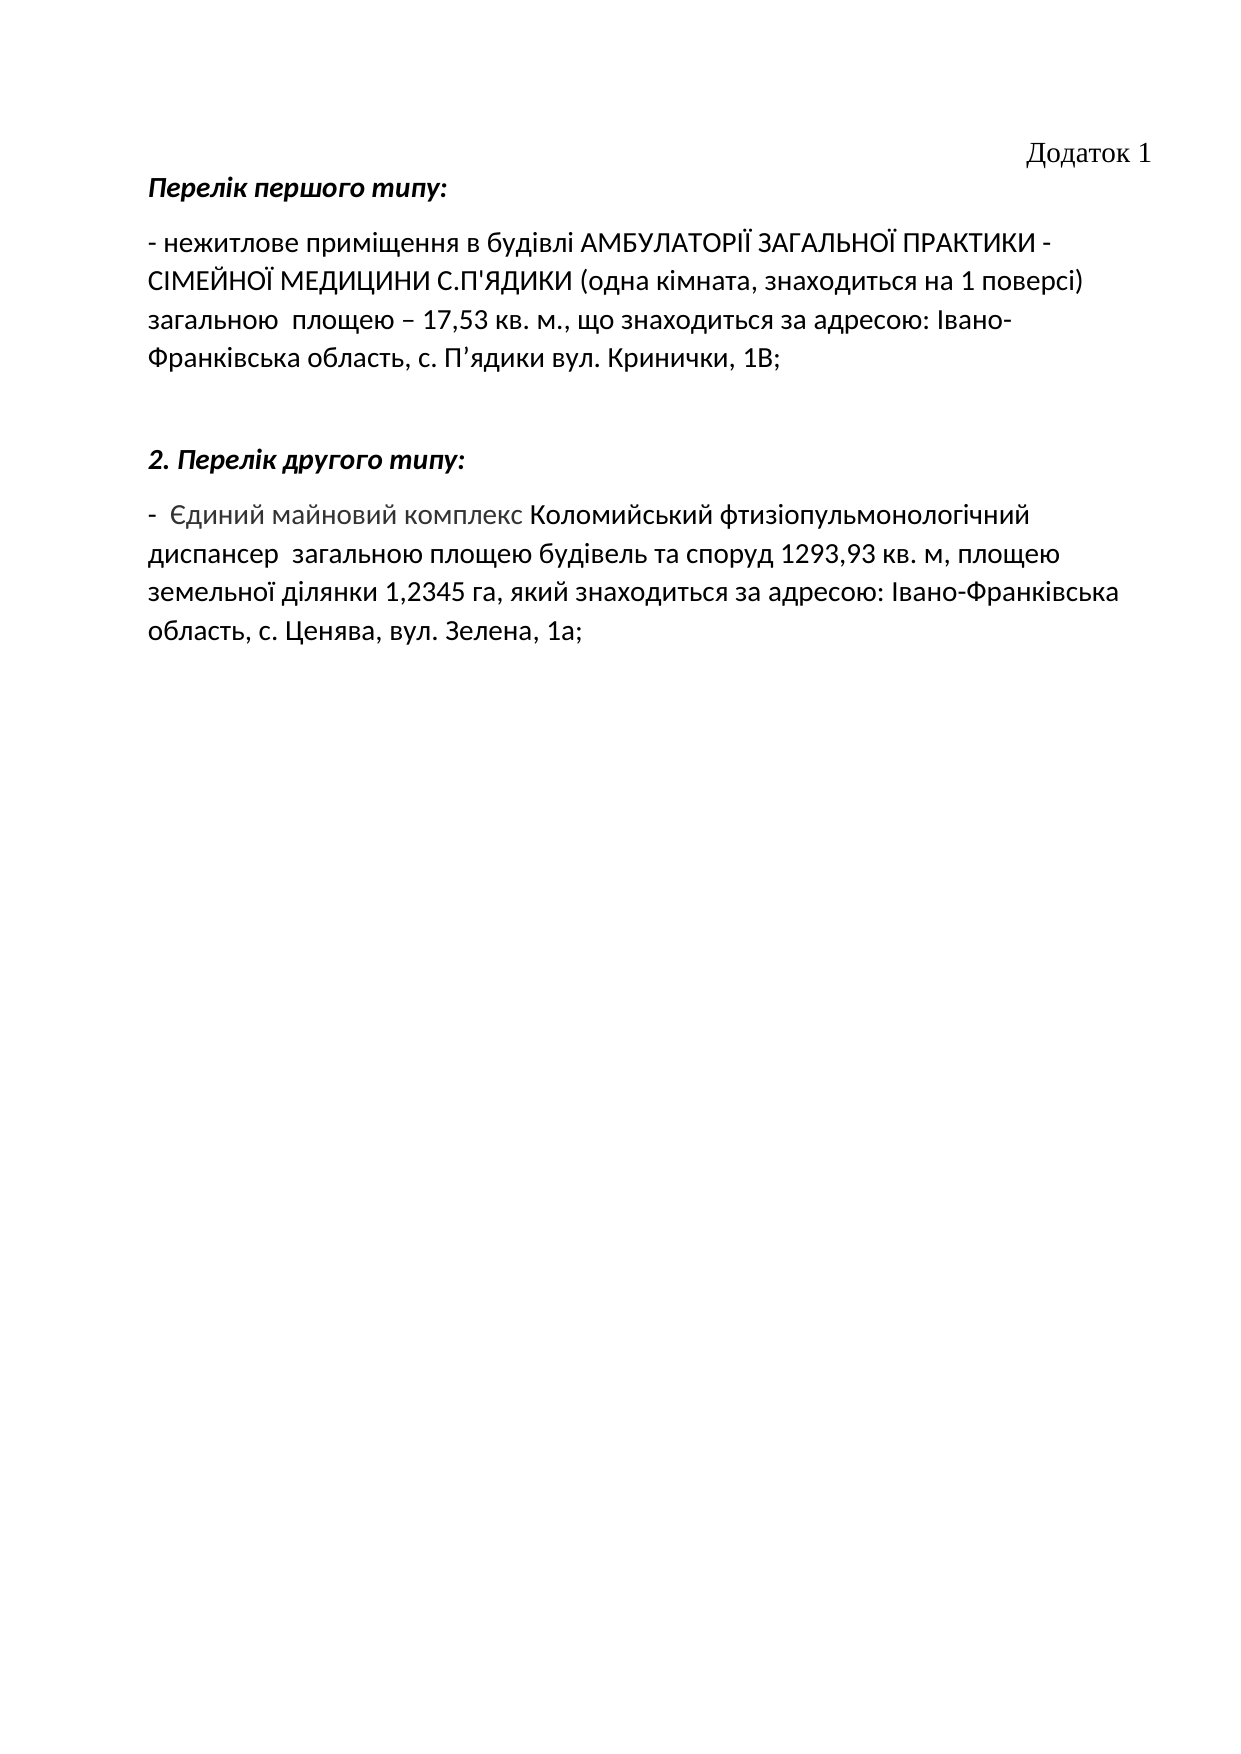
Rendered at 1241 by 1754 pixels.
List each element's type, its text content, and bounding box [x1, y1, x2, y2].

text Додаток 1 [148, 135, 1152, 169]
